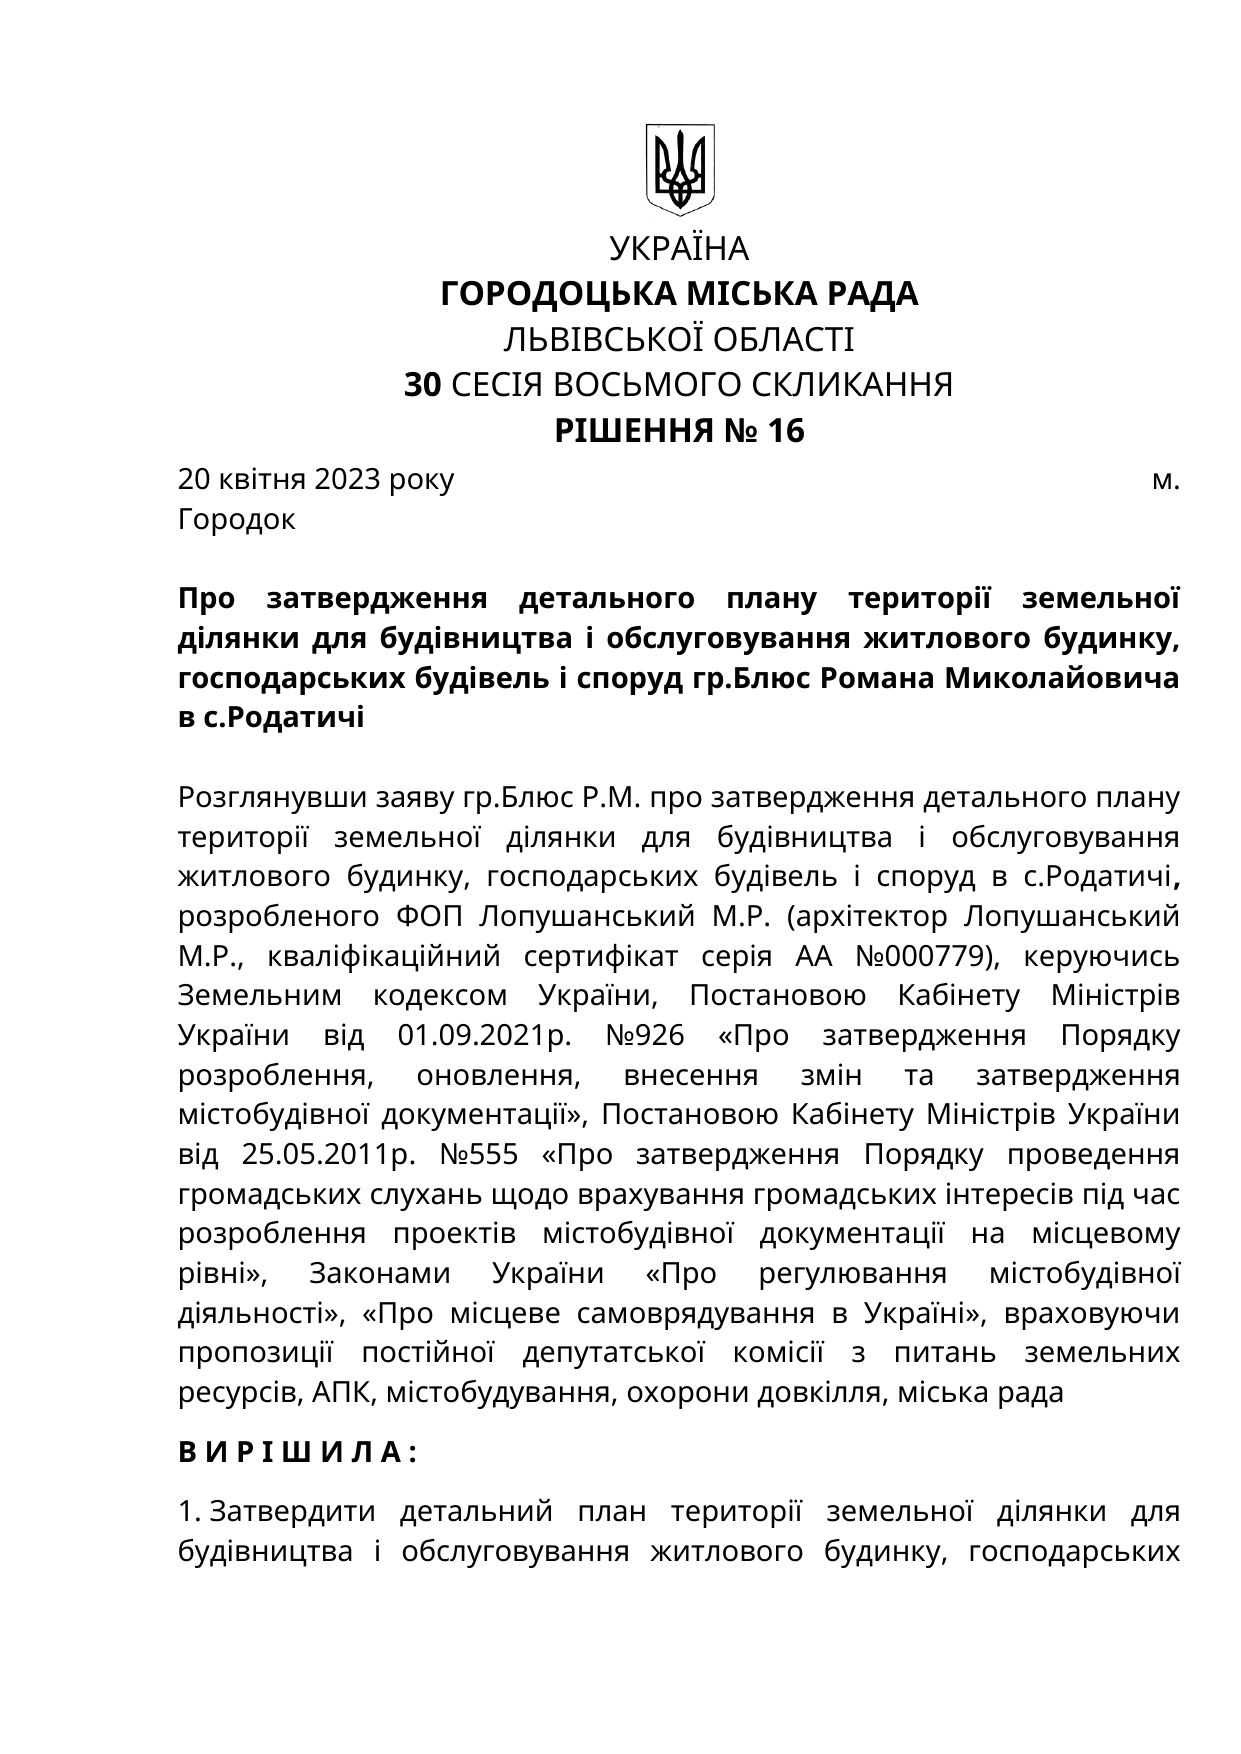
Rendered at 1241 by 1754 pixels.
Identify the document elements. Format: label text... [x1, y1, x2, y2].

text ЛЬВІВСЬКОЇ ОБЛАСТІ [177, 316, 1181, 361]
text РІШЕННЯ № 16 [177, 406, 1181, 452]
text Про затвердження детального плану території земельної ділянки для будівництва і обслуговування житлового будинку, господарських будівель і споруд гр.Блюс Романа Миколайовича в с.Родатичі [177, 578, 1181, 736]
text УКРАЇНА [177, 225, 1181, 270]
text Розглянувши заяву гр.Блюс Р.М. про затвердження детального плану території земельної ділянки для будівництва і обслуговування житлового будинку, господарських будівель і споруд в с.Родатичі, розробленого ФОП Лопушанський М.Р. (архітектор Лопушанський М.Р., кваліфікаційний сертифікат серія АА №000779), керуючись Земельним кодексом України, Постановою Кабінету Міністрів України від 01.09.2021р. №926 «Про затвердження Порядку розроблення, оновлення, внесення змін та затвердження містобудівної документації», Постановою Кабінету Міністрів України від 25.05.2011р. №555 «Про затвердження Порядку проведення громадських слухань щодо врахування громадських інтересів під час розроблення проектів містобудівної документації на місцевому рівні», Законами України «Про регулювання містобудівної діяльності», «Про місцеве самоврядування в Україні», враховуючи пропозиції постійної депутатської комісії з питань земельних ресурсів, АПК, містобудування, охорони довкілля, міська рада [177, 776, 1181, 1411]
text 20 квітня 2023 року м. Городок [177, 459, 1181, 538]
picture [633, 118, 726, 221]
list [177, 1491, 1181, 1570]
text В И Р І Ш И Л А : [177, 1431, 1181, 1471]
text ГОРОДОЦЬКА МІСЬКА РАДА [177, 270, 1181, 316]
text 30 сесія восьмого скликання [177, 361, 1181, 406]
